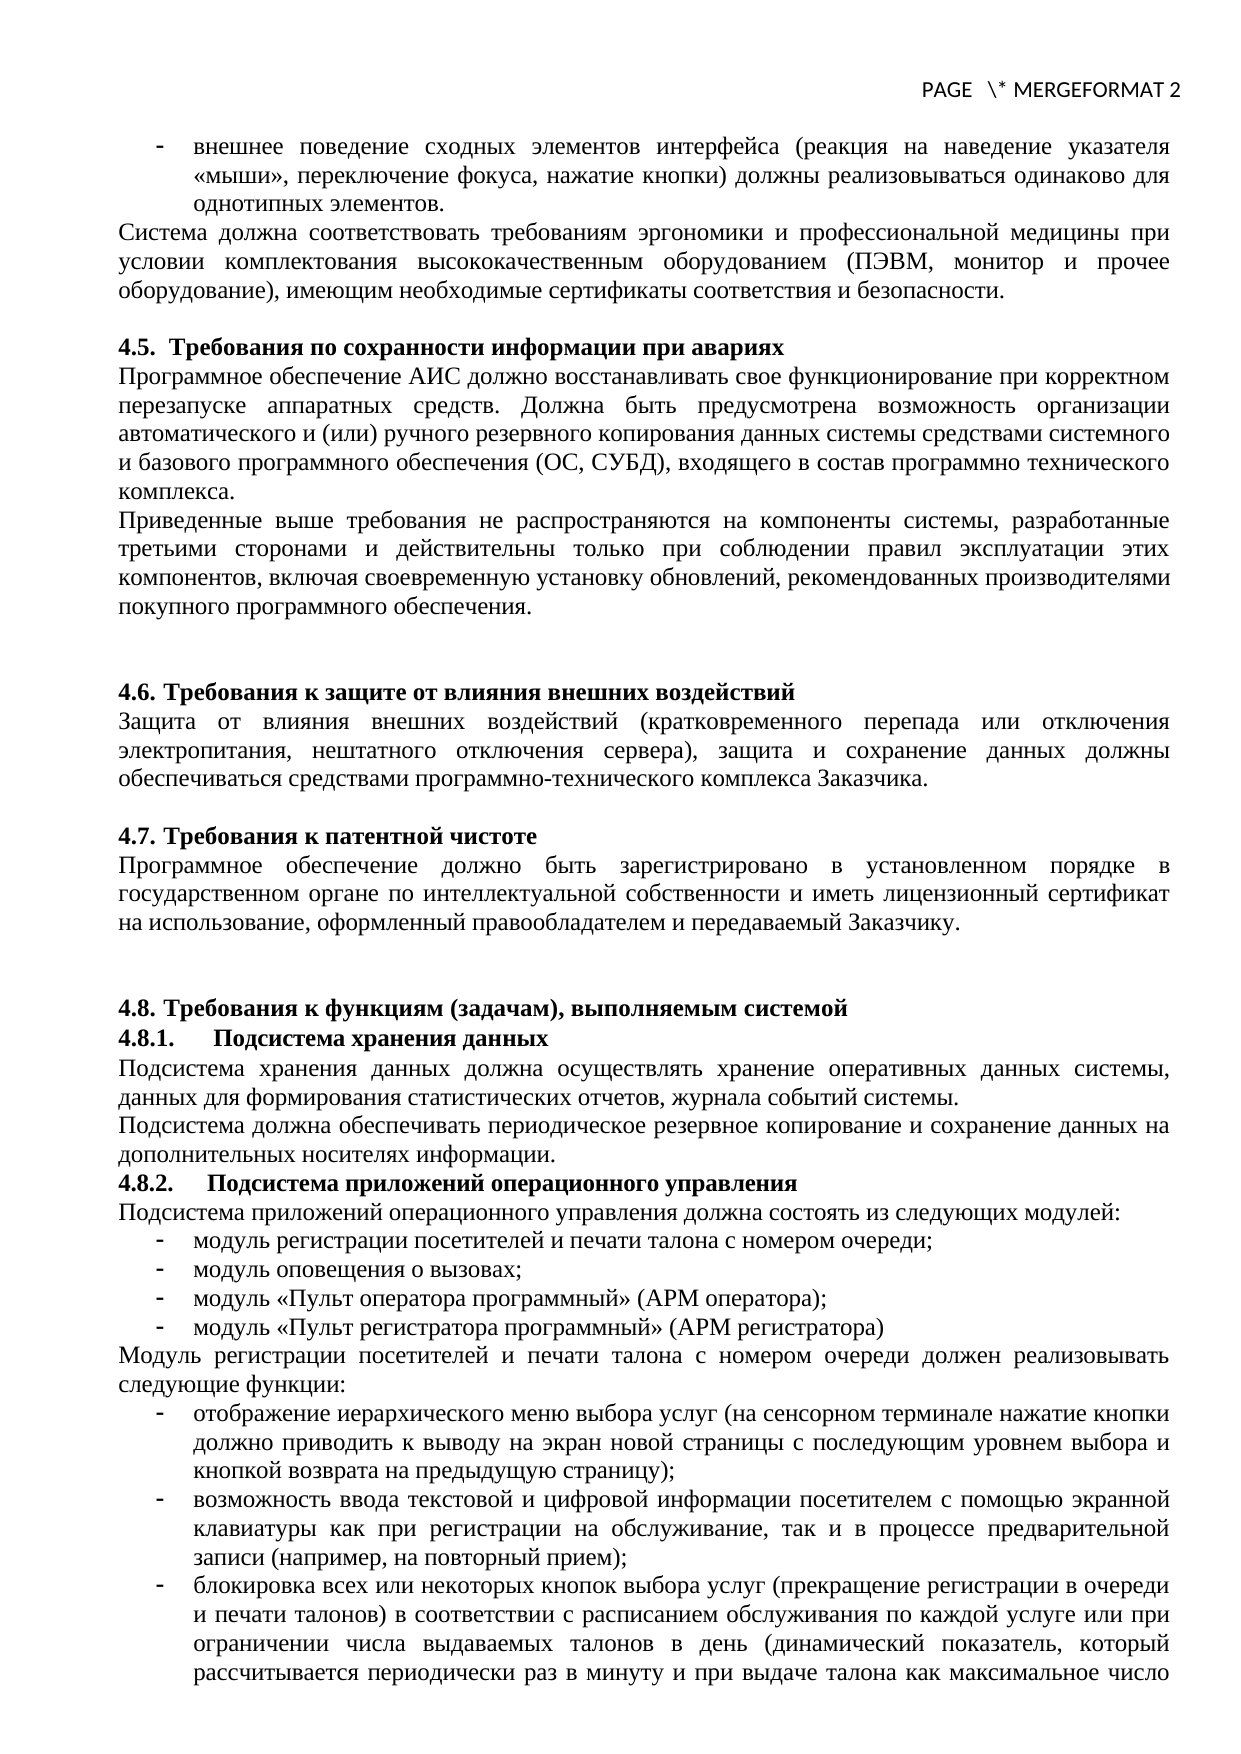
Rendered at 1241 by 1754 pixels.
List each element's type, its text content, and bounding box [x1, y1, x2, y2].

list Система должна соответствовать требованиям эргономики и профессиональной медицины при условии комплектования высококачественным оборудованием (ПЭВМ, монитор и прочее оборудование), имеющим необходимые сертификаты соответствия и безопасности. [118, 217, 1171, 303]
list модуль «Пульт регистратора программный» (АРМ регистратора) [156, 1312, 1171, 1340]
list возможность ввода текстовой и цифровой информации посетителем с помощью экранной клавиатуры как при регистрации на обслуживание, так и в процессе предварительной записи (например, на повторный прием); [156, 1484, 1171, 1570]
subtitle Требования к функциям (задачам), выполняемым системой [118, 993, 1181, 1022]
list Подсистема хранения данных должна осуществлять хранение оперативных данных системы, данных для формирования статистических отчетов, журнала событий системы. [118, 1053, 1171, 1110]
list модуль «Пульт оператора программный» (АРМ оператора); [156, 1283, 1171, 1312]
list Программное обеспечение АИС должно восстанавливать свое функционирование при корректном перезапуске аппаратных средств. Должна быть предусмотрена возможность организации автоматического и (или) ручного резервного копирования данных системы средствами системного и базового программного обеспечения (ОС, СУБД), входящего в состав программно технического комплекса. [118, 361, 1171, 505]
list Программное обеспечение должно быть зарегистрировано в установленном порядке в государственном органе по интеллектуальной собственности и иметь лицензионный сертификат на использование, оформленный правообладателем и передаваемый Заказчику. [118, 850, 1171, 936]
list Требования к защите от влияния внешних воздействий [118, 677, 1137, 706]
list модуль оповещения о вызовах; [156, 1254, 1171, 1283]
list Требования к патентной чистоте [118, 821, 1137, 850]
list Подсистема хранения данных [118, 1022, 1137, 1053]
list внешнее поведение сходных элементов интерфейса (реакция на наведение указателя «мыши», переключение фокуса, нажатие кнопки) должны реализовываться одинаково для однотипных элементов. [156, 131, 1171, 217]
list Подсистема приложений операционного управления должна состоять из следующих модулей: [118, 1197, 1171, 1225]
list Подсистема приложений операционного управления [118, 1168, 1137, 1197]
list Требования по сохранности информации при авариях [118, 332, 1137, 361]
list модуль регистрации посетителей и печати талона с номером очереди; [156, 1225, 1171, 1254]
list отображение иерархического меню выбора услуг (на сенсорном терминале нажатие кнопки должно приводить к выводу на экран новой страницы с последующим уровнем выбора и кнопкой возврата на предыдущую страницу); [156, 1398, 1171, 1484]
list Приведенные выше требования не распространяются на компоненты системы, разработанные третьими сторонами и действительны только при соблюдении правил эксплуатации этих компонентов, включая своевременную установку обновлений, рекомендованных производителями покупного программного обеспечения. [118, 505, 1171, 620]
list Подсистема должна обеспечивать периодическое резервное копирование и сохранение данных на дополнительных носителях информации. [118, 1110, 1171, 1168]
list Защита от влияния внешних воздействий (кратковременного перепада или отключения электропитания, нештатного отключения сервера), защита и сохранение данных должны обеспечиваться средствами программно-технического комплекса Заказчика. [118, 706, 1171, 792]
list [156, 1570, 1171, 1685]
list Модуль регистрации посетителей и печати талона с номером очереди должен реализовывать следующие функции: [118, 1340, 1171, 1398]
